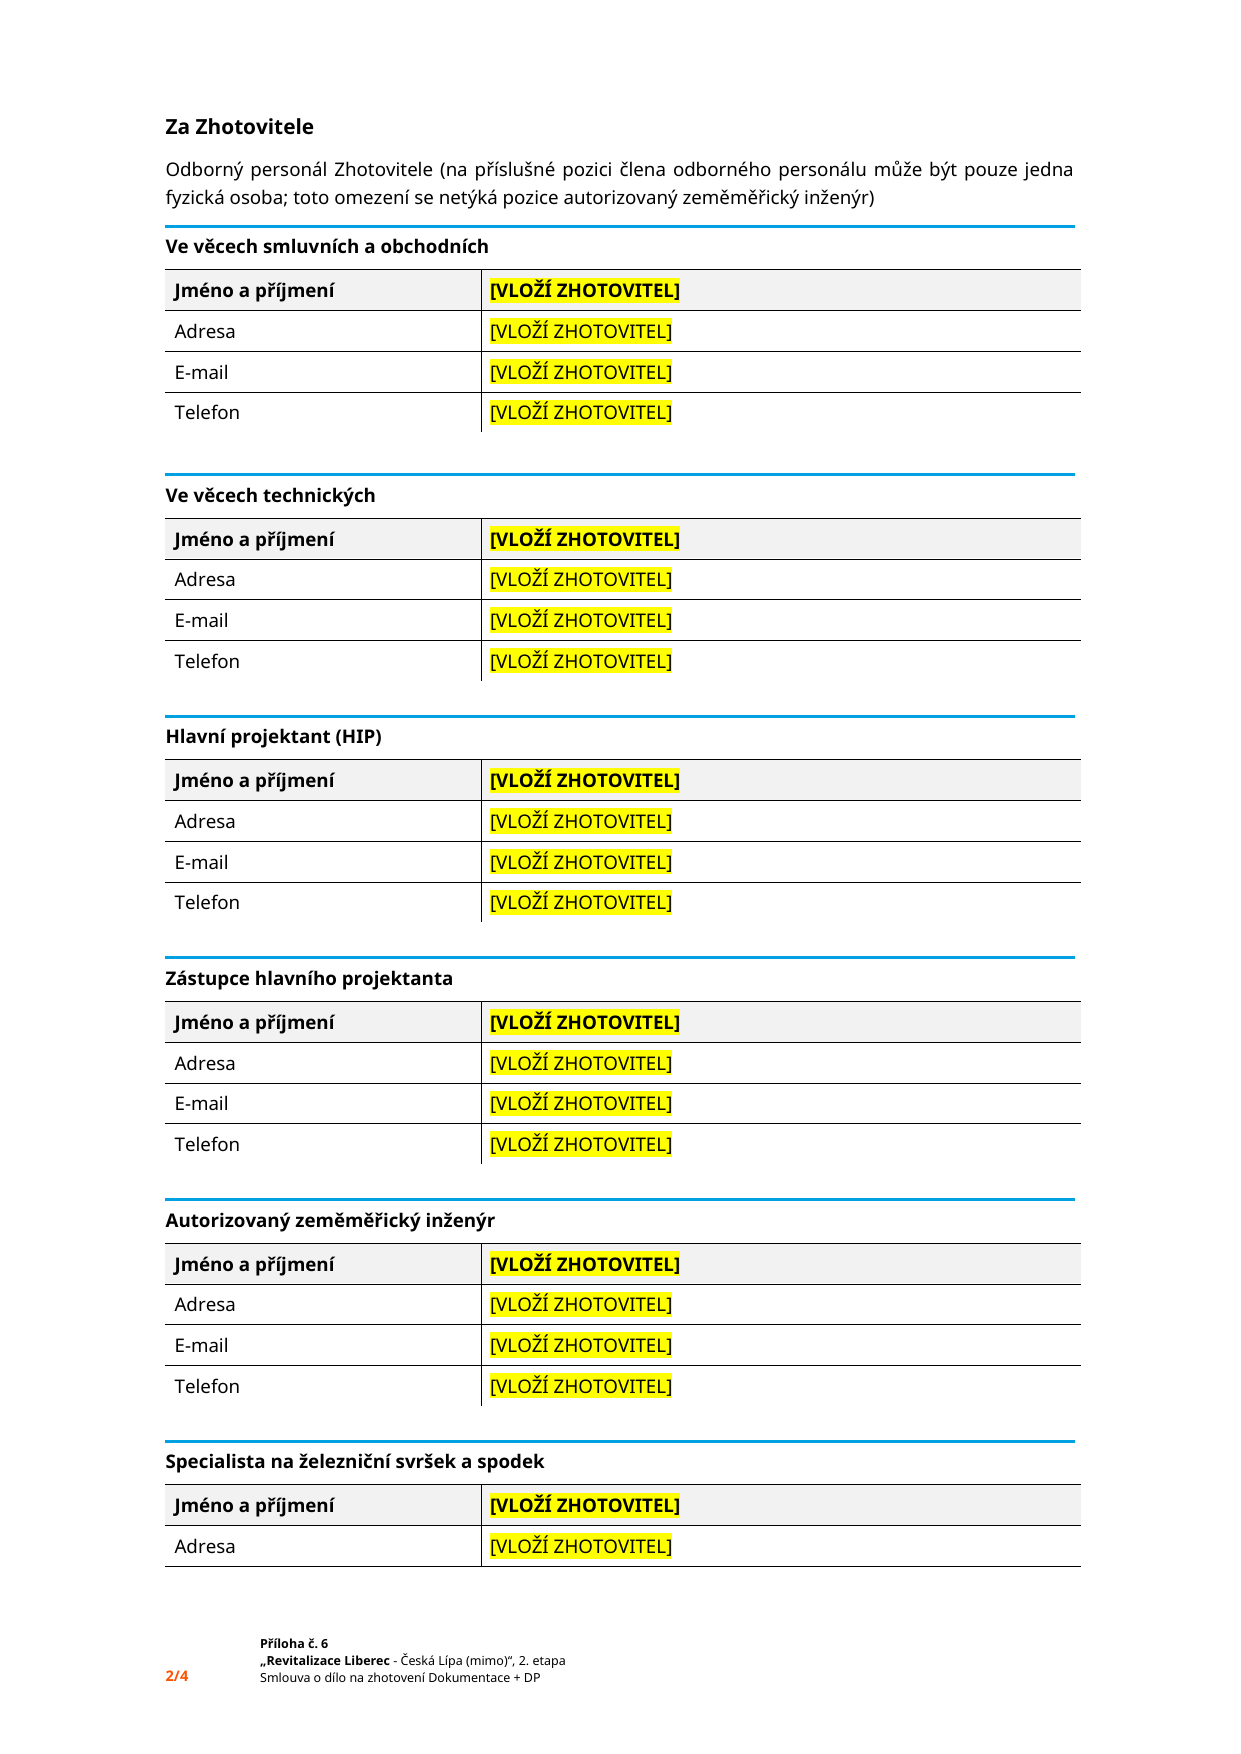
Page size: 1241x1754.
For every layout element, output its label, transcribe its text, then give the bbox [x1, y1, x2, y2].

table_cell Telefon [165, 1366, 481, 1406]
table_cell Telefon [165, 1124, 481, 1164]
text Odborný personál Zhotovitele (na příslušné pozici člena odborného personálu může být pouze jedna fyzická osoba; toto omezení se netýká pozice autorizovaný zeměměřický inženýr) [165, 156, 1075, 209]
table_cell E-mail [165, 1084, 481, 1123]
table_header Jméno a příjmení [165, 270, 481, 310]
table_cell E-mail [165, 352, 481, 392]
table_cell Adresa [165, 1526, 481, 1566]
table_cell [VLOŽÍ ZHOTOVITEL] [482, 801, 1081, 841]
table_header [VLOŽÍ ZHOTOVITEL] [482, 1485, 1081, 1525]
table_cell [VLOŽÍ ZHOTOVITEL] [482, 1124, 1081, 1164]
table_cell [VLOŽÍ ZHOTOVITEL] [482, 560, 1081, 599]
text Hlavní projektant (HIP) [165, 718, 1075, 749]
table_cell [VLOŽÍ ZHOTOVITEL] [482, 393, 1081, 432]
table_cell Adresa [165, 801, 481, 841]
table_header Jméno a příjmení [165, 1002, 481, 1042]
text Ve věcech smluvních a obchodních [165, 228, 1075, 259]
table_cell Telefon [165, 641, 481, 681]
table_cell Telefon [165, 393, 481, 432]
table_cell Adresa [165, 1285, 481, 1324]
table_header Jméno a příjmení [165, 1244, 481, 1283]
table_cell [VLOŽÍ ZHOTOVITEL] [482, 311, 1081, 351]
text Autorizovaný zeměměřický inženýr [165, 1201, 1075, 1233]
table_cell [VLOŽÍ ZHOTOVITEL] [482, 1366, 1081, 1406]
table_cell Adresa [165, 560, 481, 599]
table_header [VLOŽÍ ZHOTOVITEL] [482, 760, 1081, 800]
table_cell [VLOŽÍ ZHOTOVITEL] [482, 842, 1081, 882]
table_header [VLOŽÍ ZHOTOVITEL] [482, 519, 1081, 558]
table_cell E-mail [165, 1325, 481, 1365]
text Ve věcech technických [165, 476, 1075, 508]
table_header [VLOŽÍ ZHOTOVITEL] [482, 1244, 1081, 1283]
table_header [VLOŽÍ ZHOTOVITEL] [482, 270, 1081, 310]
table_header Jméno a příjmení [165, 1485, 481, 1525]
text Za Zhotovitele [165, 112, 1075, 141]
table_cell [VLOŽÍ ZHOTOVITEL] [482, 641, 1081, 681]
table_cell [VLOŽÍ ZHOTOVITEL] [482, 600, 1081, 640]
table_header [VLOŽÍ ZHOTOVITEL] [482, 1002, 1081, 1042]
table_cell [VLOŽÍ ZHOTOVITEL] [482, 352, 1081, 392]
table_cell E-mail [165, 600, 481, 640]
text Zástupce hlavního projektanta [165, 959, 1075, 991]
table_cell [VLOŽÍ ZHOTOVITEL] [482, 1084, 1081, 1123]
table_header Jméno a příjmení [165, 760, 481, 800]
table_cell Adresa [165, 311, 481, 351]
table_cell Telefon [165, 883, 481, 922]
table_cell [VLOŽÍ ZHOTOVITEL] [482, 1043, 1081, 1082]
table_cell E-mail [165, 842, 481, 882]
table_cell Adresa [165, 1043, 481, 1082]
table_cell [VLOŽÍ ZHOTOVITEL] [482, 1285, 1081, 1324]
table_header Jméno a příjmení [165, 519, 481, 558]
table_cell [VLOŽÍ ZHOTOVITEL] [482, 883, 1081, 922]
table_cell [VLOŽÍ ZHOTOVITEL] [482, 1526, 1081, 1566]
table_cell [VLOŽÍ ZHOTOVITEL] [482, 1325, 1081, 1365]
text Specialista na železniční svršek a spodek [165, 1443, 1075, 1474]
